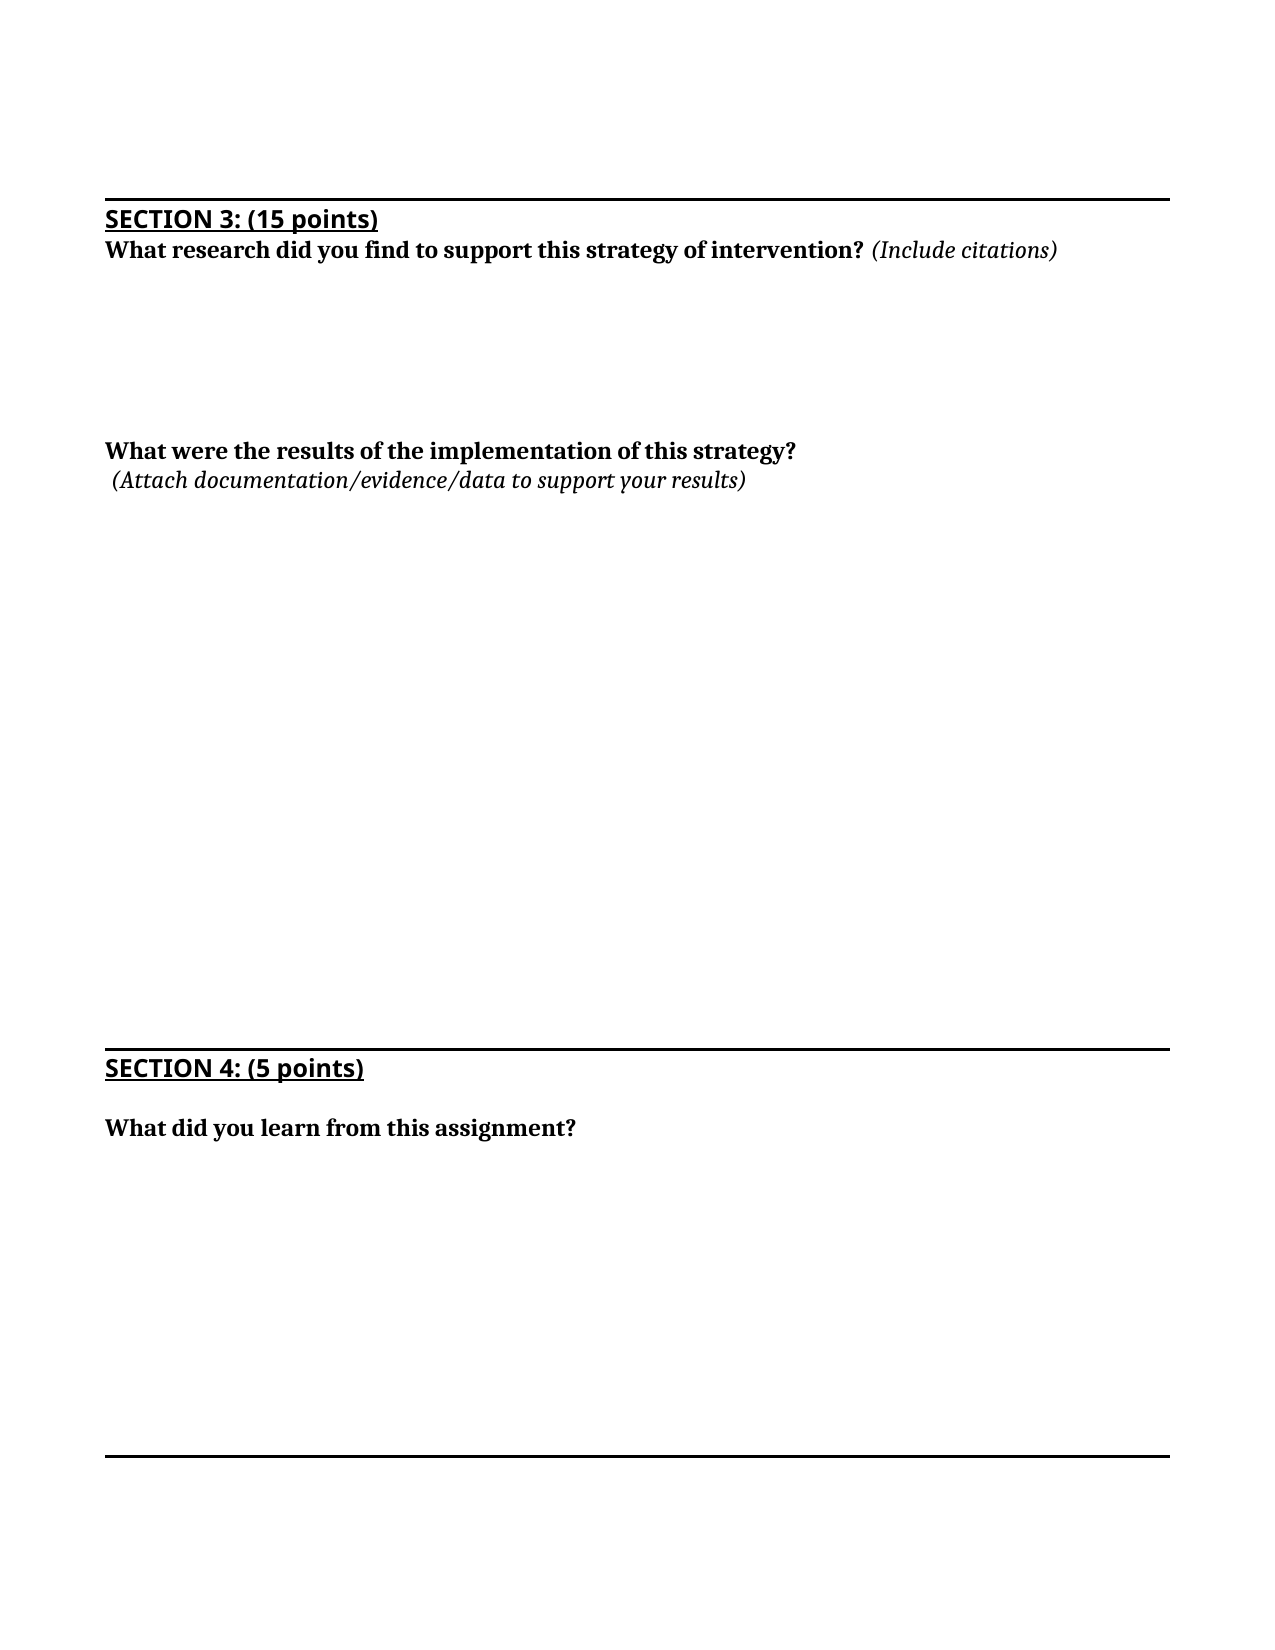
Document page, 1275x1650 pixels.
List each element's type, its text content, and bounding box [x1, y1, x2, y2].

text What research did you find to support this strategy of intervention? (Include citations) [105, 236, 1170, 264]
text (Attach documentation/evidence/data to support your results) [105, 466, 1170, 494]
text SECTION 4: (5 points) [105, 1051, 1170, 1085]
text What were the results of the implementation of this strategy? [105, 437, 1170, 466]
text SECTION 3: (15 points) [105, 201, 1170, 236]
text What did you learn from this assignment? [105, 1113, 1170, 1142]
